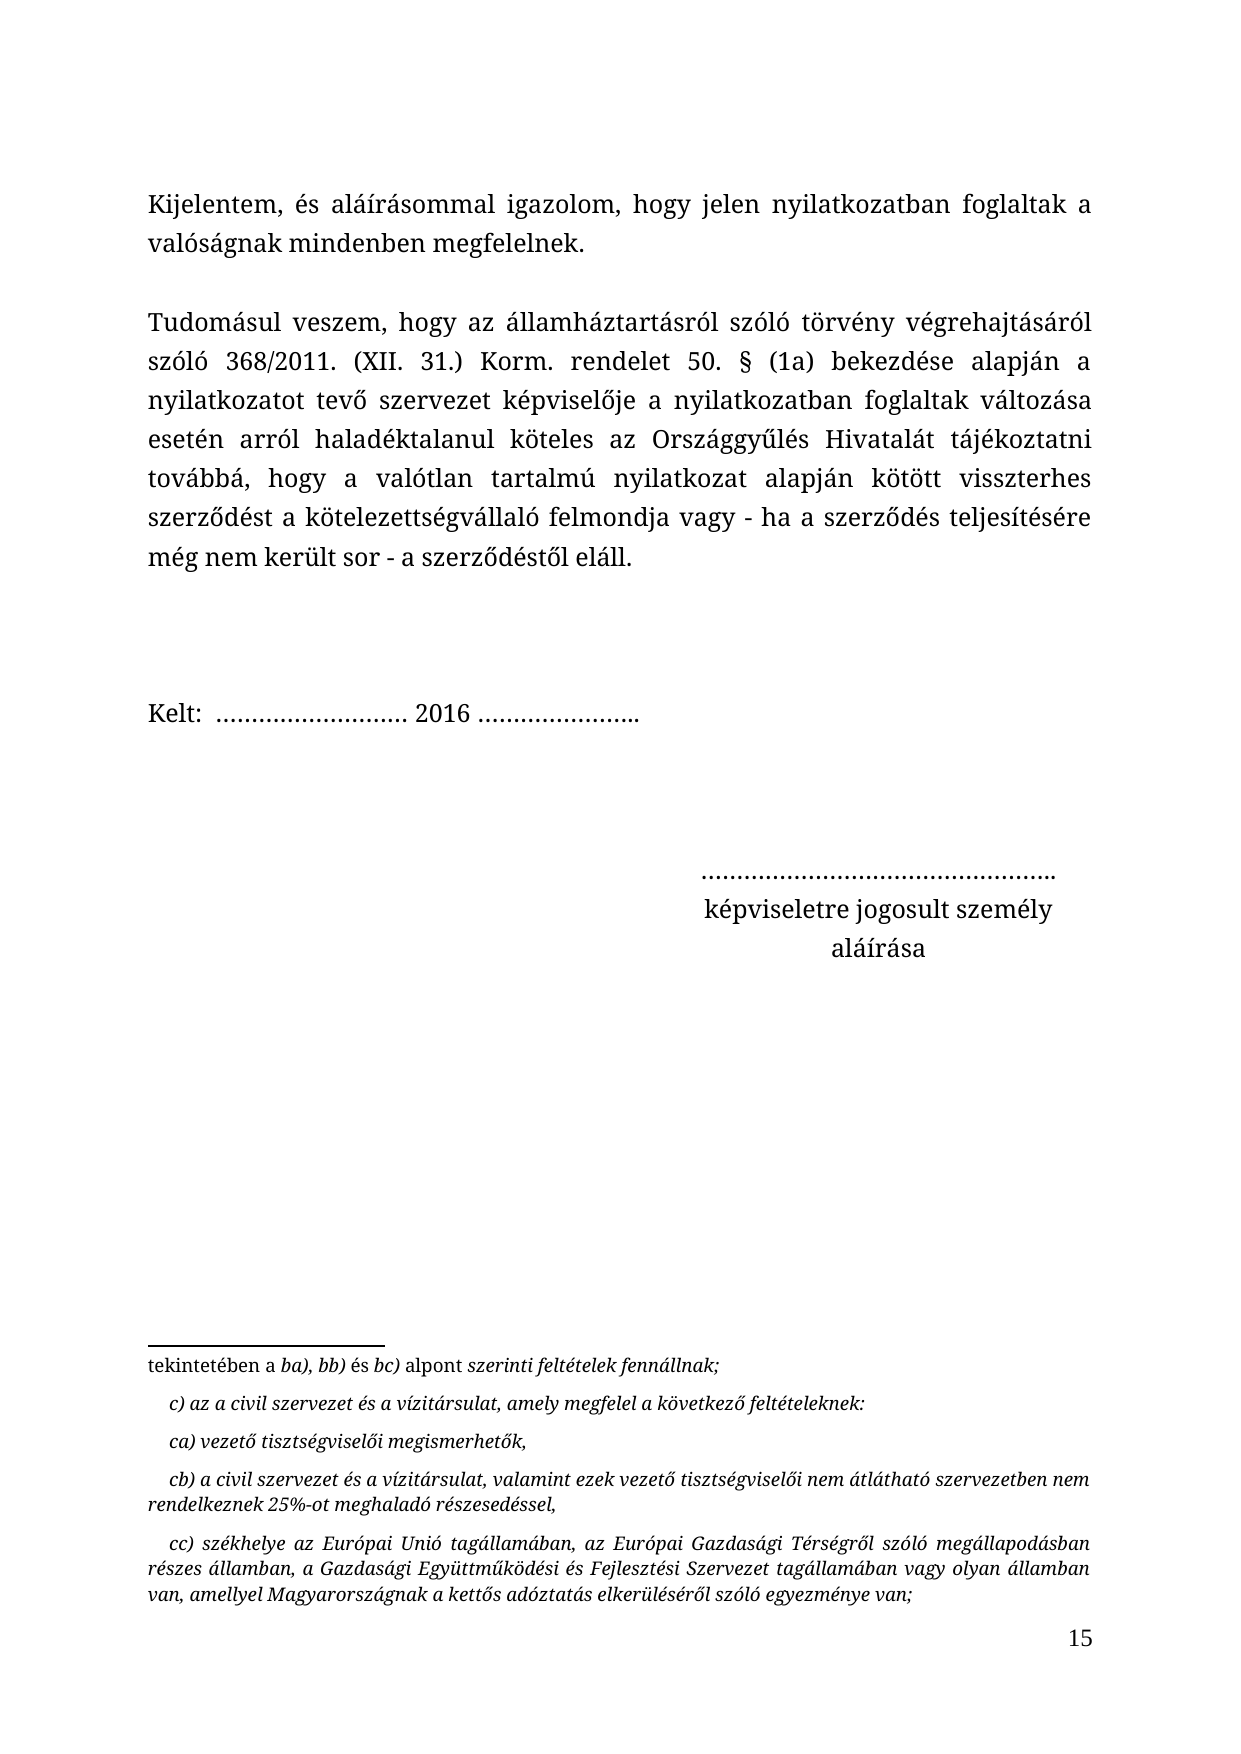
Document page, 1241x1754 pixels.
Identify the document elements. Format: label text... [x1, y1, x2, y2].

text képviseletre jogosult személy aláírása [664, 892, 1093, 965]
text ………………………………………….. [664, 853, 1093, 887]
text Kijelentem, és aláírásommal igazolom, hogy jelen nyilatkozatban foglaltak a valóságnak mindenben megfelelnek. [148, 187, 1093, 260]
text Tudomásul veszem, hogy az államháztartásról szóló törvény végrehajtásáról szóló 368/2011. (XII. 31.) Korm. rendelet 50. § (1a) bekezdése alapján a nyilatkozatot tevő szervezet képviselője a nyilatkozatban foglaltak változása esetén arról haladéktalanul köteles az Országgyűlés Hivatalát tájékoztatni továbbá, hogy a valótlan tartalmú nyilatkozat alapján kötött visszterhes szerződést a kötelezettségvállaló felmondja vagy - ha a szerződés teljesítésére még nem került sor - a szerződéstől eláll. [148, 304, 1093, 573]
text Kelt: ……………………… 2016 ………………….. [148, 696, 1093, 730]
